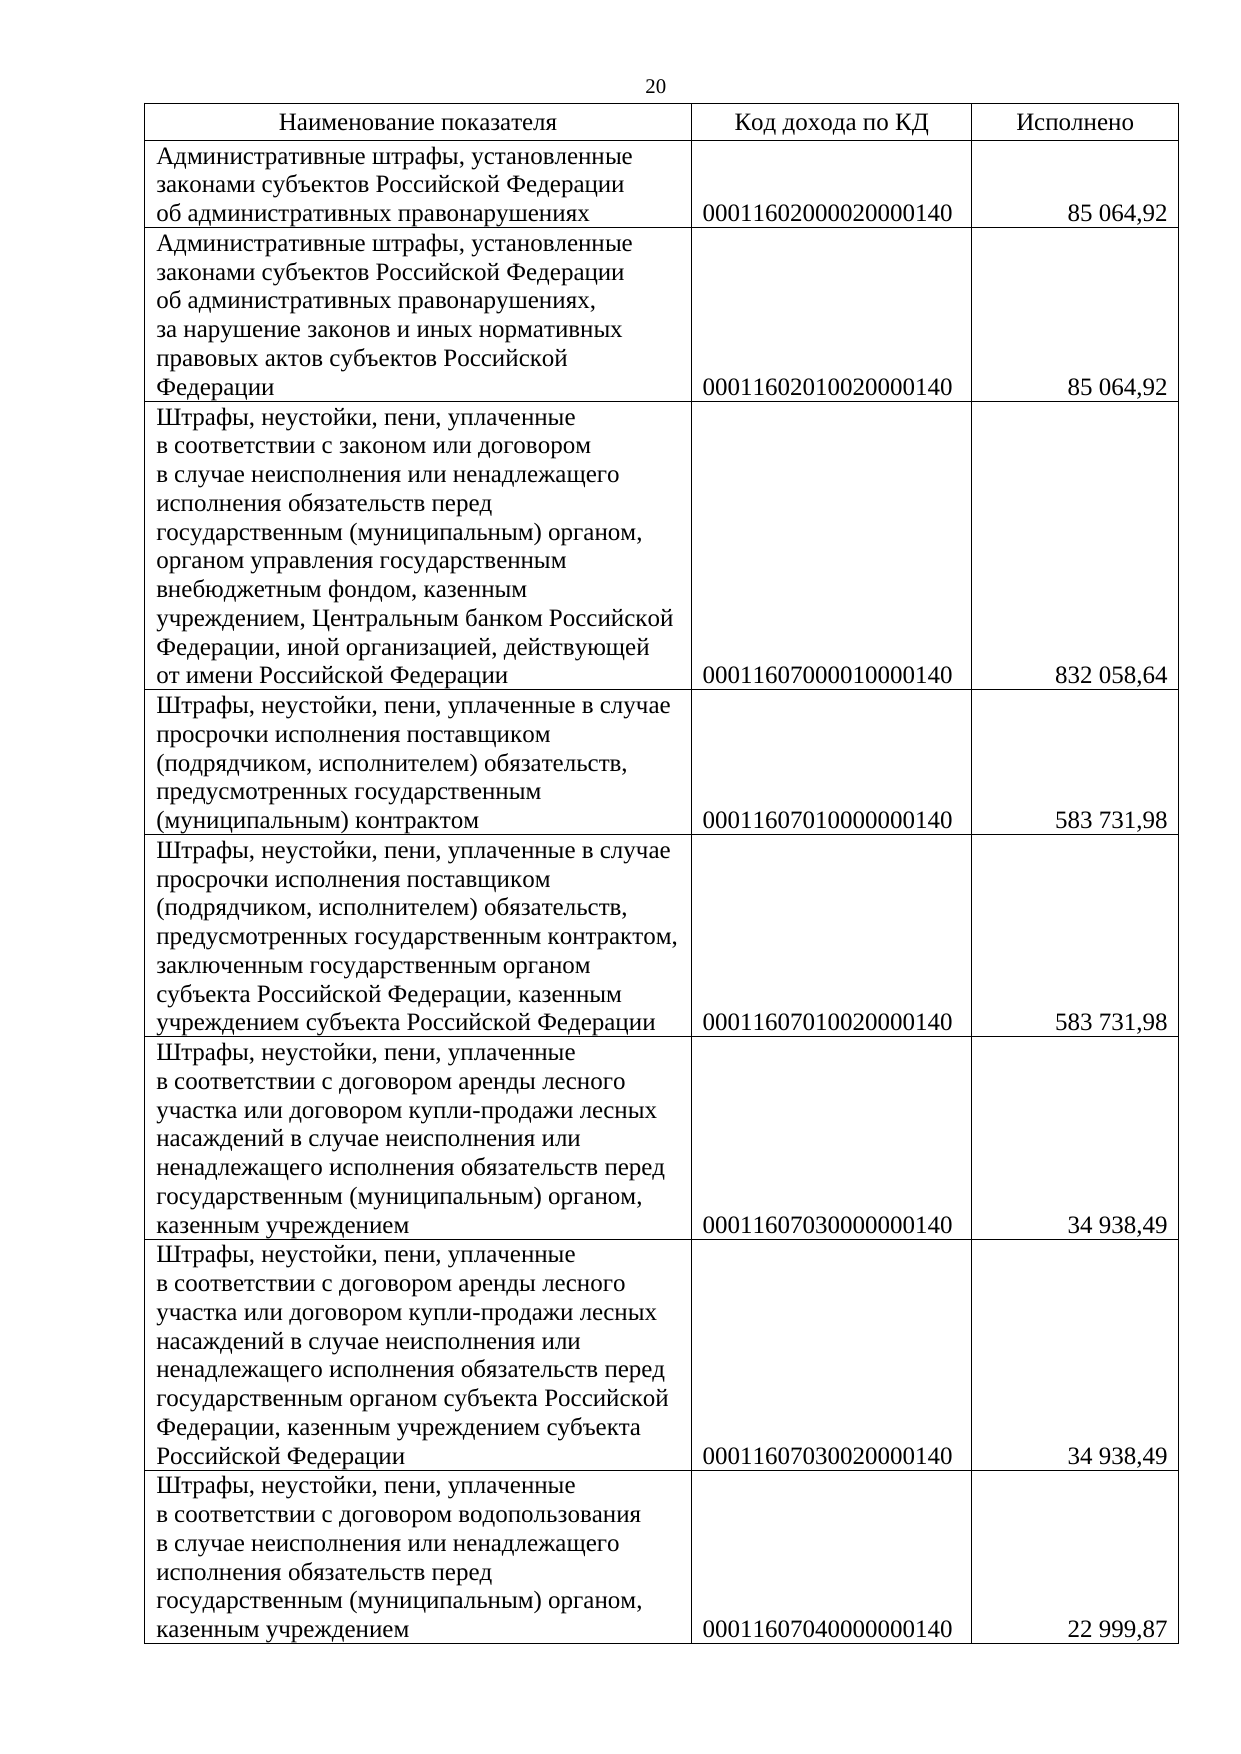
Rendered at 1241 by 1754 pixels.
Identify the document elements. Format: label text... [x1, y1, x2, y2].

table_cell 34 938,49 [972, 1240, 1178, 1469]
table_cell 583 731,98 [972, 835, 1178, 1036]
table_cell 583 731,98 [972, 690, 1178, 834]
table_cell Административные штрафы, установленные законами субъектов Российской Федерации об административных правонарушениях [145, 141, 691, 227]
table_cell 00011607000010000140 [692, 402, 971, 689]
table_header Исполнено [972, 104, 1178, 140]
table_cell 85 064,92 [972, 141, 1178, 227]
table_cell 00011607030000000140 [692, 1037, 971, 1238]
table_cell 22 999,87 [972, 1471, 1178, 1643]
table_cell 832 058,64 [972, 402, 1178, 689]
table_cell 00011602000020000140 [692, 141, 971, 227]
table_cell 85 064,92 [972, 228, 1178, 401]
table_cell 00011607040000000140 [692, 1471, 971, 1643]
table_cell 00011607010020000140 [692, 835, 971, 1036]
table_cell Штрафы, неустойки, пени, уплаченные в соответствии с законом или договором в случае неисполнения или ненадлежащего исполнения обязательств перед государственным (муниципальным) органом, органом управления государственным внебюджетным фондом, казенным учреждением, Центральным банком Российской Федерации, иной организацией, действующей от имени Российской Федерации [145, 402, 691, 689]
table_cell Штрафы, неустойки, пени, уплаченные в соответствии с договором аренды лесного участка или договором купли-продажи лесных насаждений в случае неисполнения или ненадлежащего исполнения обязательств перед государственным (муниципальным) органом, казенным учреждением [145, 1037, 691, 1238]
table_cell Административные штрафы, установленные законами субъектов Российской Федерации об административных правонарушениях, за нарушение законов и иных нормативных правовых актов субъектов Российской Федерации [145, 228, 691, 401]
table_cell Штрафы, неустойки, пени, уплаченные в соответствии с договором водопользования в случае неисполнения или ненадлежащего исполнения обязательств перед государственным (муниципальным) органом, казенным учреждением [145, 1471, 691, 1643]
table_cell Штрафы, неустойки, пени, уплаченные в случае просрочки исполнения поставщиком (подрядчиком, исполнителем) обязательств, предусмотренных государственным (муниципальным) контрактом [145, 690, 691, 834]
table_cell 00011607030020000140 [692, 1240, 971, 1469]
table_cell 00011602010020000140 [692, 228, 971, 401]
table_cell Штрафы, неустойки, пени, уплаченные в случае просрочки исполнения поставщиком (подрядчиком, исполнителем) обязательств, предусмотренных государственным контрактом, заключенным государственным органом субъекта Российской Федерации, казенным учреждением субъекта Российской Федерации [145, 835, 691, 1036]
table_header Код дохода по КД [692, 104, 971, 140]
table_cell 34 938,49 [972, 1037, 1178, 1238]
table_cell Штрафы, неустойки, пени, уплаченные в соответствии с договором аренды лесного участка или договором купли-продажи лесных насаждений в случае неисполнения или ненадлежащего исполнения обязательств перед государственным органом субъекта Российской Федерации, казенным учреждением субъекта Российской Федерации [145, 1240, 691, 1469]
table_header Наименование показателя [145, 104, 691, 140]
table_cell 00011607010000000140 [692, 690, 971, 834]
